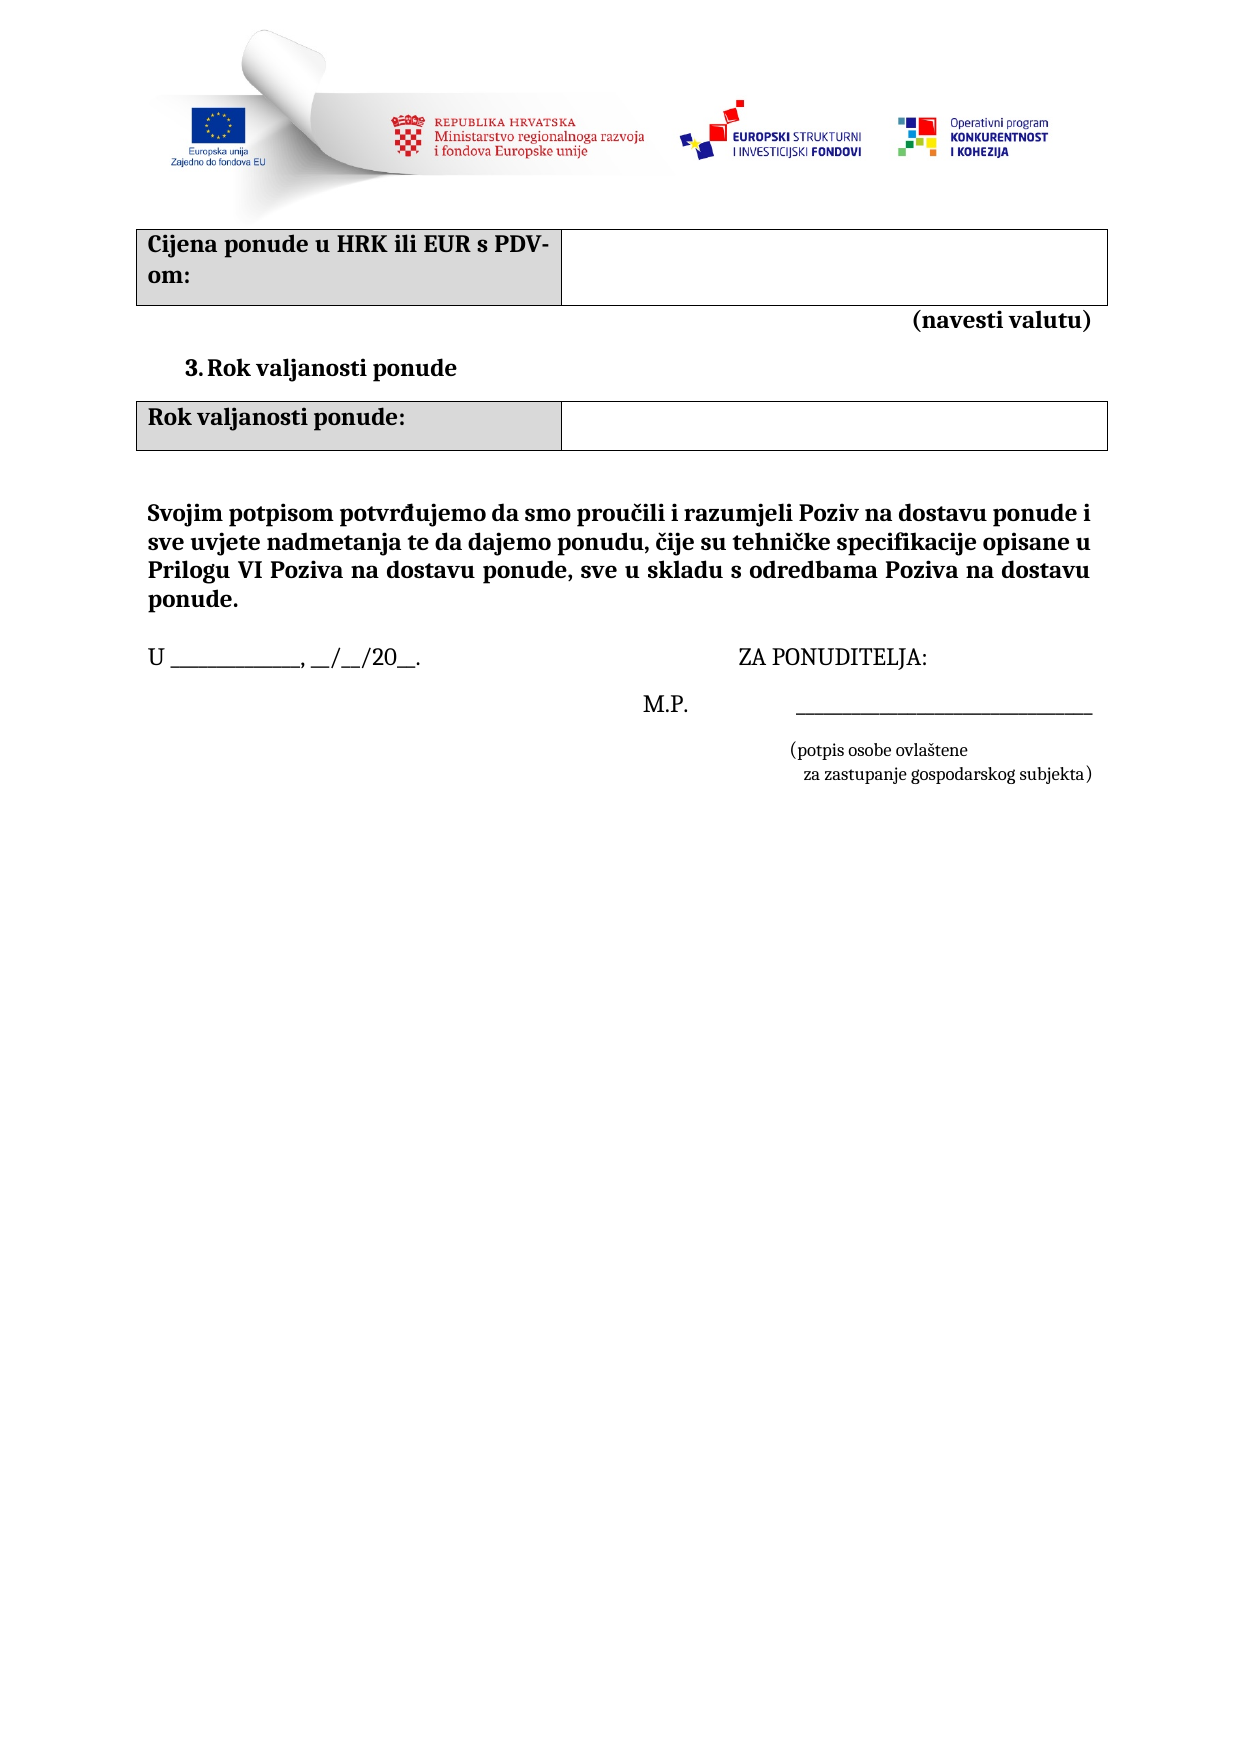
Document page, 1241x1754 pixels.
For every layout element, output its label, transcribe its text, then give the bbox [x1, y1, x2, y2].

text Svojim potpisom potvrđujemo da smo proučili i razumjeli Poziv na dostavu ponude i sve uvjete nadmetanja te da dajemo ponudu, čije su tehničke specifikacije opisane u Prilogu VI Poziva na dostavu ponude, sve u skladu s odredbama Poziva na dostavu ponude. [148, 499, 1092, 614]
list Rok valjanosti ponude [185, 353, 1092, 382]
text U ______________, __/__/20__. ZA PONUDITELJA: [148, 642, 1092, 671]
text M.P. ________________________________ [148, 690, 1092, 719]
table_header [562, 402, 1107, 450]
table_cell [562, 230, 1107, 305]
text (navesti valutu) [148, 306, 1092, 334]
table_header Rok valjanosti ponude: [137, 402, 561, 450]
picture [147, 29, 1093, 229]
text (potpis osobe ovlaštene [148, 738, 1092, 762]
table_cell Cijena ponude u HRK ili EUR s PDV-om: [137, 230, 561, 305]
text za zastupanje gospodarskog subjekta) [148, 762, 1092, 786]
